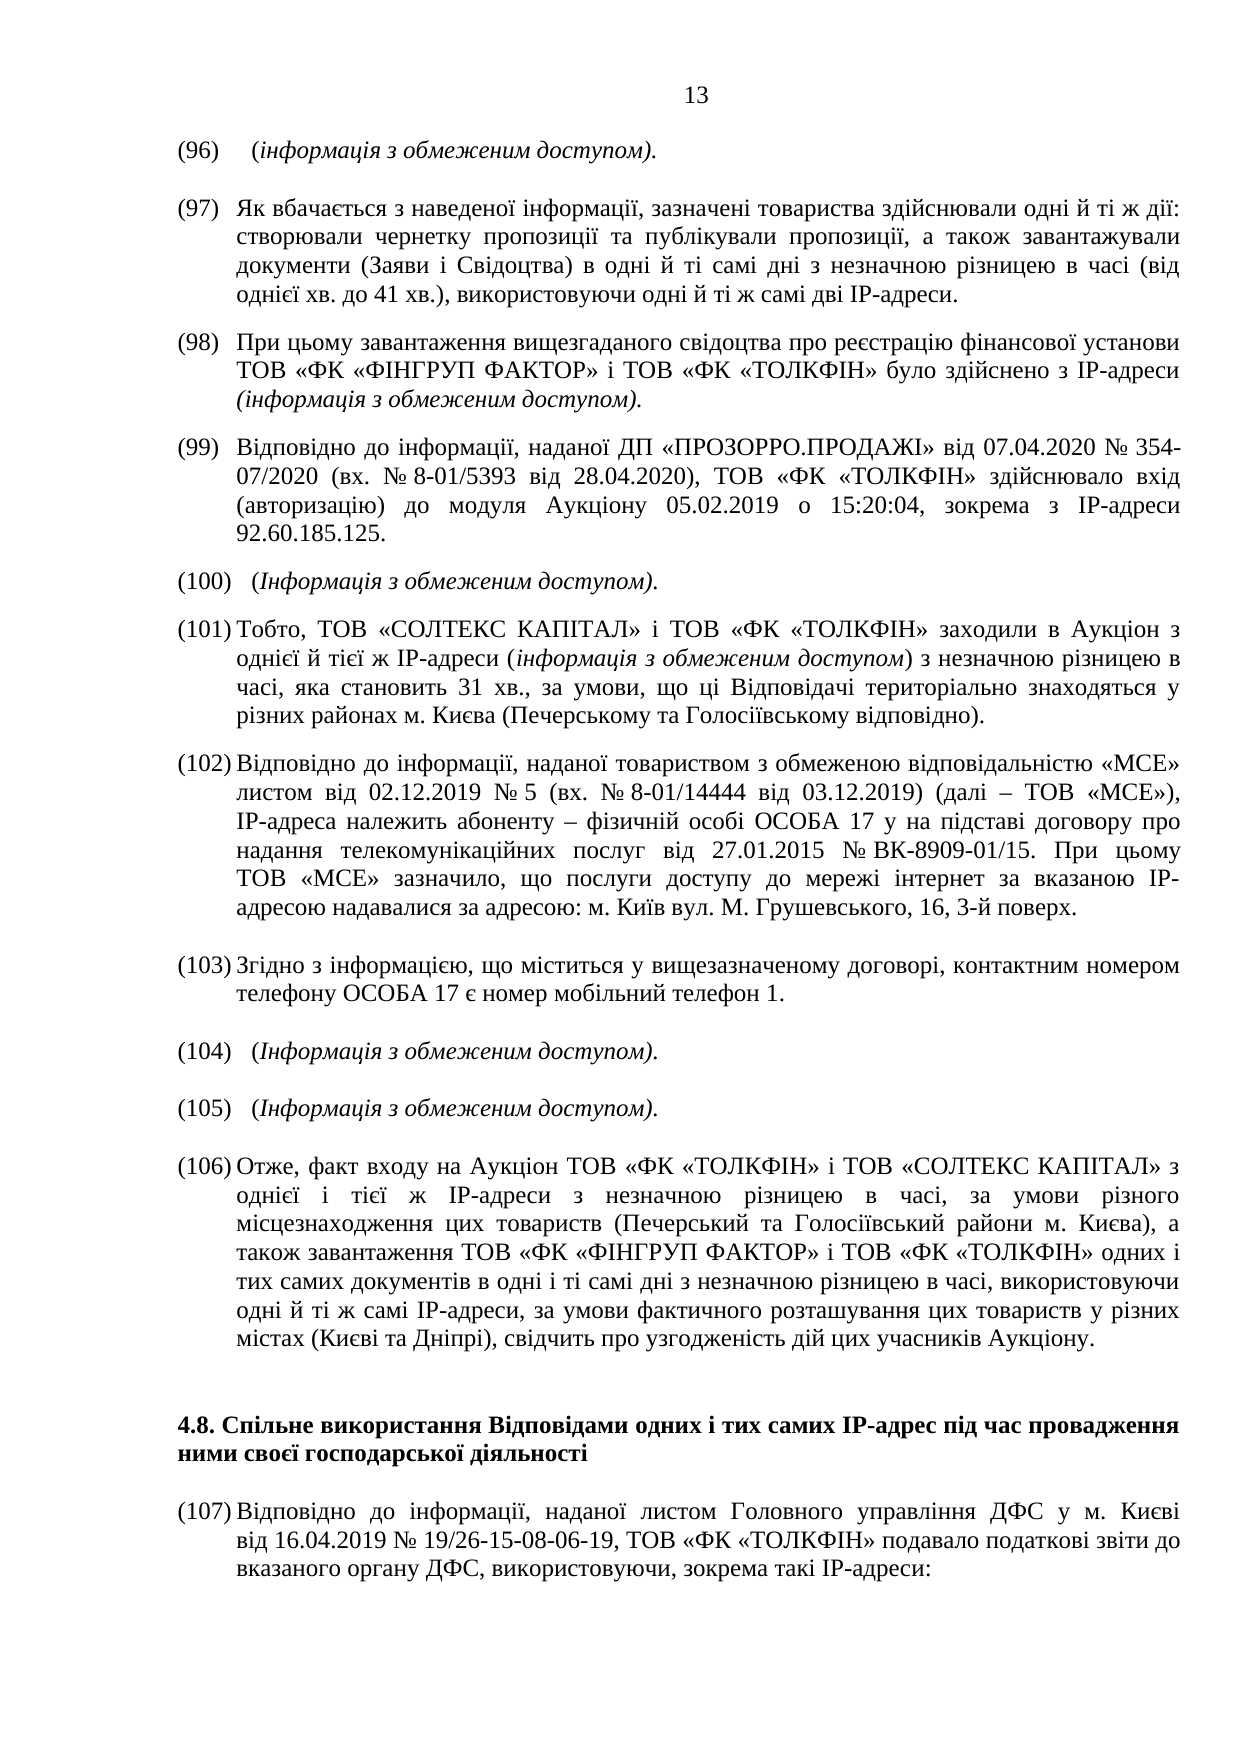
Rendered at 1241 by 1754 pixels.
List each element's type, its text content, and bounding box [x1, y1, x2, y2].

list Згідно з інформацією, що міститься у вищезазначеному договорі, контактним номером телефону ОСОБА 17 є номер мобільний телефон 1. [177, 950, 1181, 1007]
list Відповідно до інформації, наданої ДП «ПРОЗОРРО.ПРОДАЖІ» від 07.04.2020 № 354-07/2020 (вх. № 8-01/5393 від 28.04.2020), ТОВ «ФК «ТОЛКФІН» здійснювало вхід (авторизацію) до модуля Аукціону 05.02.2019 о 15:20:04, зокрема з ІР-адреси 92.60.185.125. [177, 432, 1181, 547]
list 4.8. Спільне використання Відповідами одних і тих самих ІР-адрес під час провадження ними своєї господарської діяльності [177, 1410, 1181, 1467]
list При цьому завантаження вищезгаданого свідоцтва про реєстрацію фінансової установи ТОВ «ФК «ФІНГРУП ФАКТОР» і ТОВ «ФК «ТОЛКФІН» було здійснено з ІР-адреси (інформація з обмеженим доступом). [177, 327, 1181, 413]
list Відповідно до інформації, наданої листом Головного управління ДФС у м. Києві від 16.04.2019 № 19/26-15-08-06-19, ТОВ «ФК «ТОЛКФІН» подавало податкові звіти до вказаного органу ДФС, використовуючи, зокрема такі ІР-адреси: [177, 1496, 1181, 1582]
list Відповідно до інформації, наданої товариством з обмеженою відповідальністю «МСЕ» листом від 02.12.2019 № 5 (вх. № 8-01/14444 від 03.12.2019) (далі – ТОВ «МСЕ»), ІР-адреса належить абоненту – фізичній особі ОСОБА 17 у на підставі договору про надання телекомунікаційних послуг від 27.01.2015 № ВК-8909-01/15. При цьому ТОВ «МСЕ» зазначило, що послуги доступу до мережі інтернет за вказаною ІР-адресою надавалися за адресою: м. Київ вул. М. Грушевського, 16, 3-й поверх. [177, 748, 1181, 921]
list (інформація з обмеженим доступом). [177, 135, 1181, 164]
list Як вбачається з наведеної інформації, зазначені товариства здійснювали одні й ті ж дії: створювали чернетку пропозиції та публікували пропозиції, а також завантажували документи (Заяви і Свідоцтва) в одні й ті самі дні з незначною різницею в часі (від однієї хв. до 41 хв.), використовуючи одні й ті ж самі дві ІР-адреси. [177, 193, 1181, 308]
list (Інформація з обмеженим доступом). [177, 1093, 1181, 1122]
list (Інформація з обмеженим доступом). [177, 1036, 1181, 1065]
list Отже, факт входу на Аукціон ТОВ «ФК «ТОЛКФІН» і ТОВ «СОЛТЕКС КАПІТАЛ» з однієї і тієї ж ІР-адреси з незначною різницею в часі, за умови різного місцезнаходження цих товариств (Печерський та Голосіївський райони м. Києва), а також завантаження ТОВ «ФК «ФІНГРУП ФАКТОР» і ТОВ «ФК «ТОЛКФІН» одних і тих самих документів в одні і ті самі дні з незначною різницею в часі, використовуючи одні й ті ж самі ІР-адреси, за умови фактичного розташування цих товариств у різних містах (Києві та Дніпрі), свідчить про узгодженість дій цих учасників Аукціону. [177, 1151, 1181, 1352]
list Тобто, ТОВ «СОЛТЕКС КАПІТАЛ» і ТОВ «ФК «ТОЛКФІН» заходили в Аукціон з однієї й тієї ж ІР-адреси (інформація з обмеженим доступом) з незначною різницею в часі, яка становить 31 хв., за умови, що ці Відповідачі територіально знаходяться у різних районах м. Києва (Печерському та Голосіївському відповідно). [177, 614, 1181, 729]
list (Інформація з обмеженим доступом). [177, 566, 1181, 595]
